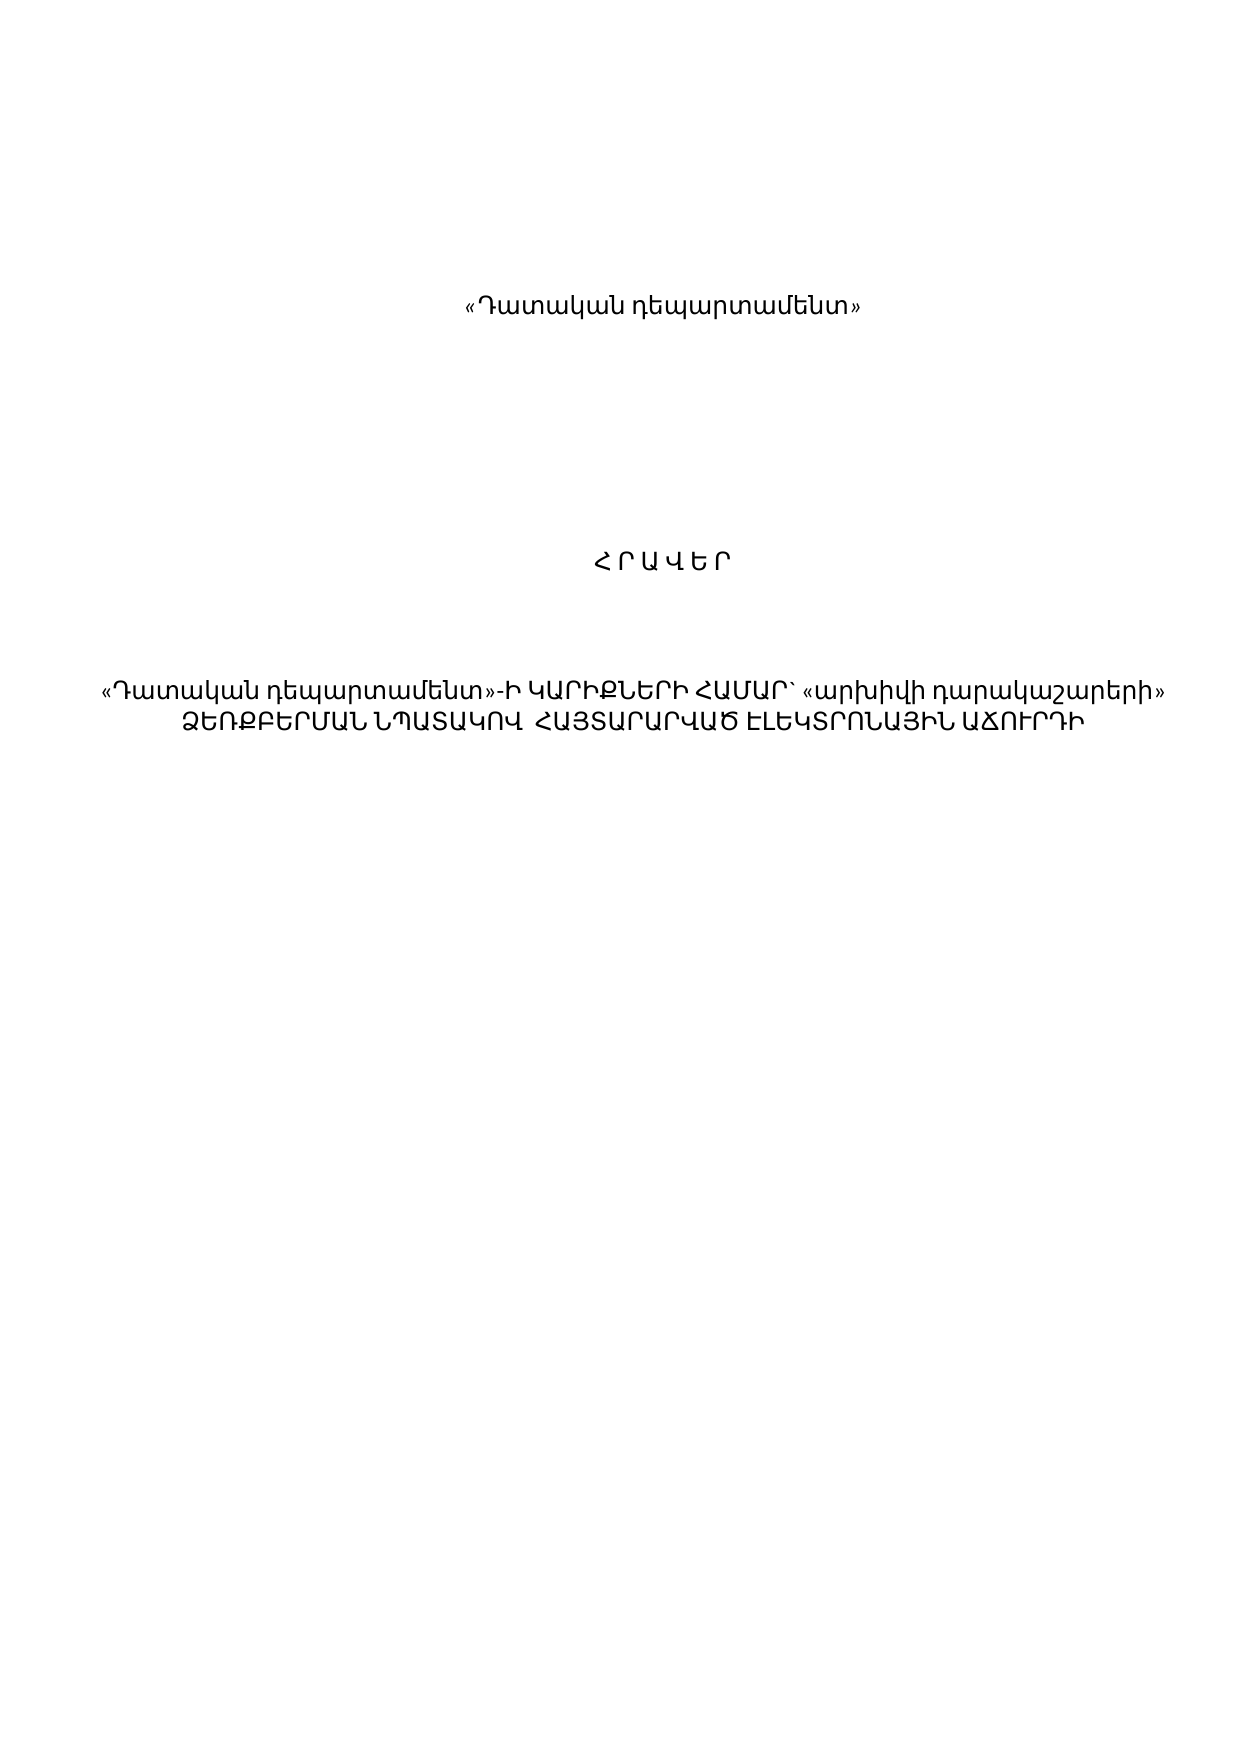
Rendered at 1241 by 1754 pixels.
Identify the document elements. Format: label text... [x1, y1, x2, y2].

text « Դատական դեպարտամենտ» [94, 290, 1172, 321]
text Հ Ր Ա Վ Ե Ր [94, 546, 1172, 577]
text «Դատական դեպարտամենտ»-Ի ԿԱՐԻՔՆԵՐԻ ՀԱՄԱՐ` «արխիվի դարակաշարերի» ՁԵՌՔԲԵՐՄԱՆ ՆՊԱՏԱԿՈՎ ՀԱՅՏԱՐԱՐՎԱԾ ԷԼԵԿՏՐՈՆԱՅԻՆ ԱՃՈՒՐԴԻ [94, 676, 1172, 737]
